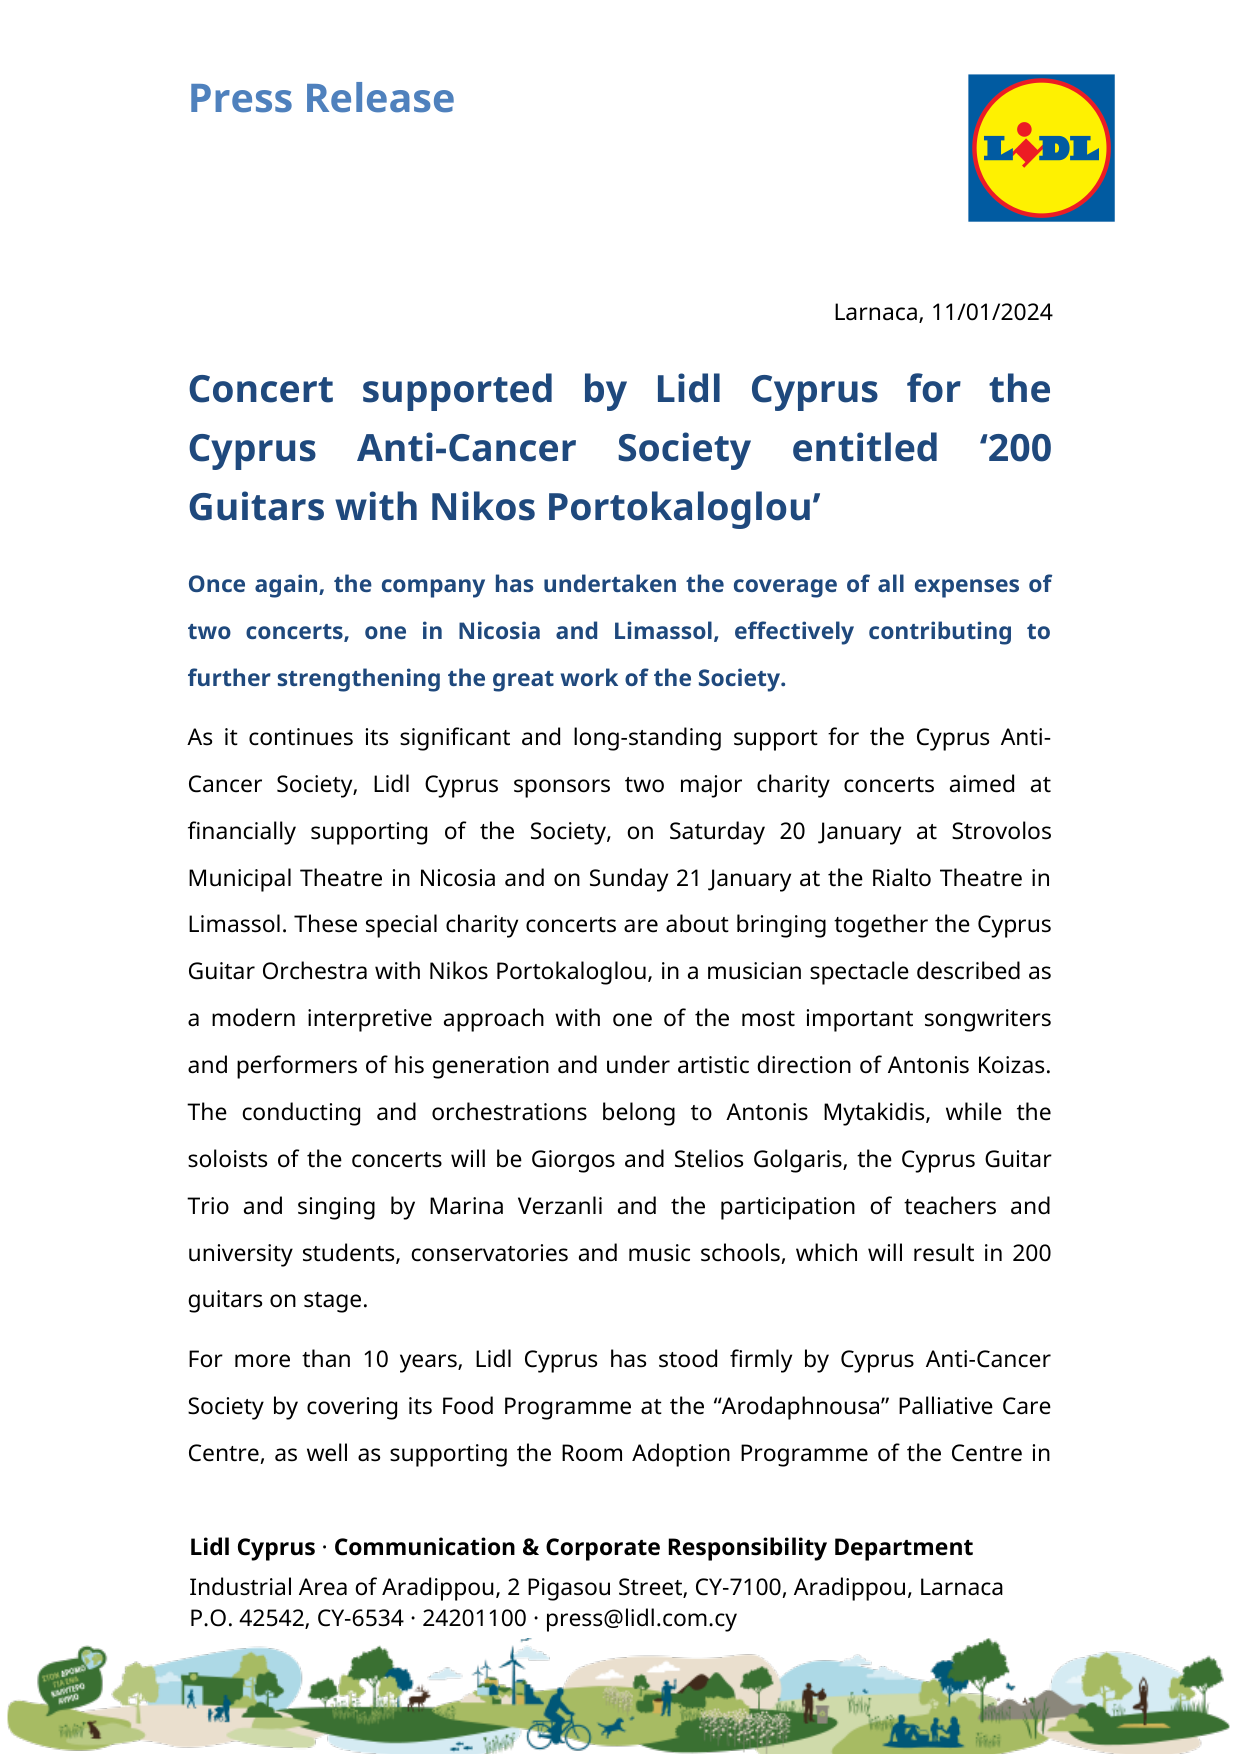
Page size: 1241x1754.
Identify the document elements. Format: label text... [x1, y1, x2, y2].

picture [6, 1638, 1233, 1754]
text Larnaca, 11/01/2024 [187, 296, 1053, 327]
picture [967, 73, 1116, 223]
text Once again, the company has undertaken the coverage of all expenses of two concerts, one in Nicosia and Limassol, effectively contributing to further strengthening the great work of the Society. [187, 568, 1053, 693]
text As it continues its significant and long-standing support for the Cyprus Anti-Cancer Society, Lidl Cyprus sponsors two major charity concerts aimed at financially supporting of the Society, on Saturday 20 January at Strovolos Municipal Theatre in Nicosia and on Sunday 21 January at the Rialto Theatre in Limassol. These special charity concerts are about bringing together the Cyprus Guitar Orchestra with Nikos Portokaloglou, in a musician spectacle described as a modern interpretive approach with one of the most important songwriters and performers of his generation and under artistic direction of Antonis Koizas. The conducting and orchestrations belong to Antonis Mytakidis, while the soloists of the concerts will be Giorgos and Stelios Golgaris, the Cyprus Guitar Trio and singing by Marina Verzanli and the participation of teachers and university students, conservatories and music schools, which will result in 200 guitars on stage. [187, 721, 1053, 1315]
text Concert supported by Lidl Cyprus for the Cyprus Anti-Cancer Society entitled ‘200 Guitars with Nikos Portokaloglou’ [187, 363, 1053, 531]
